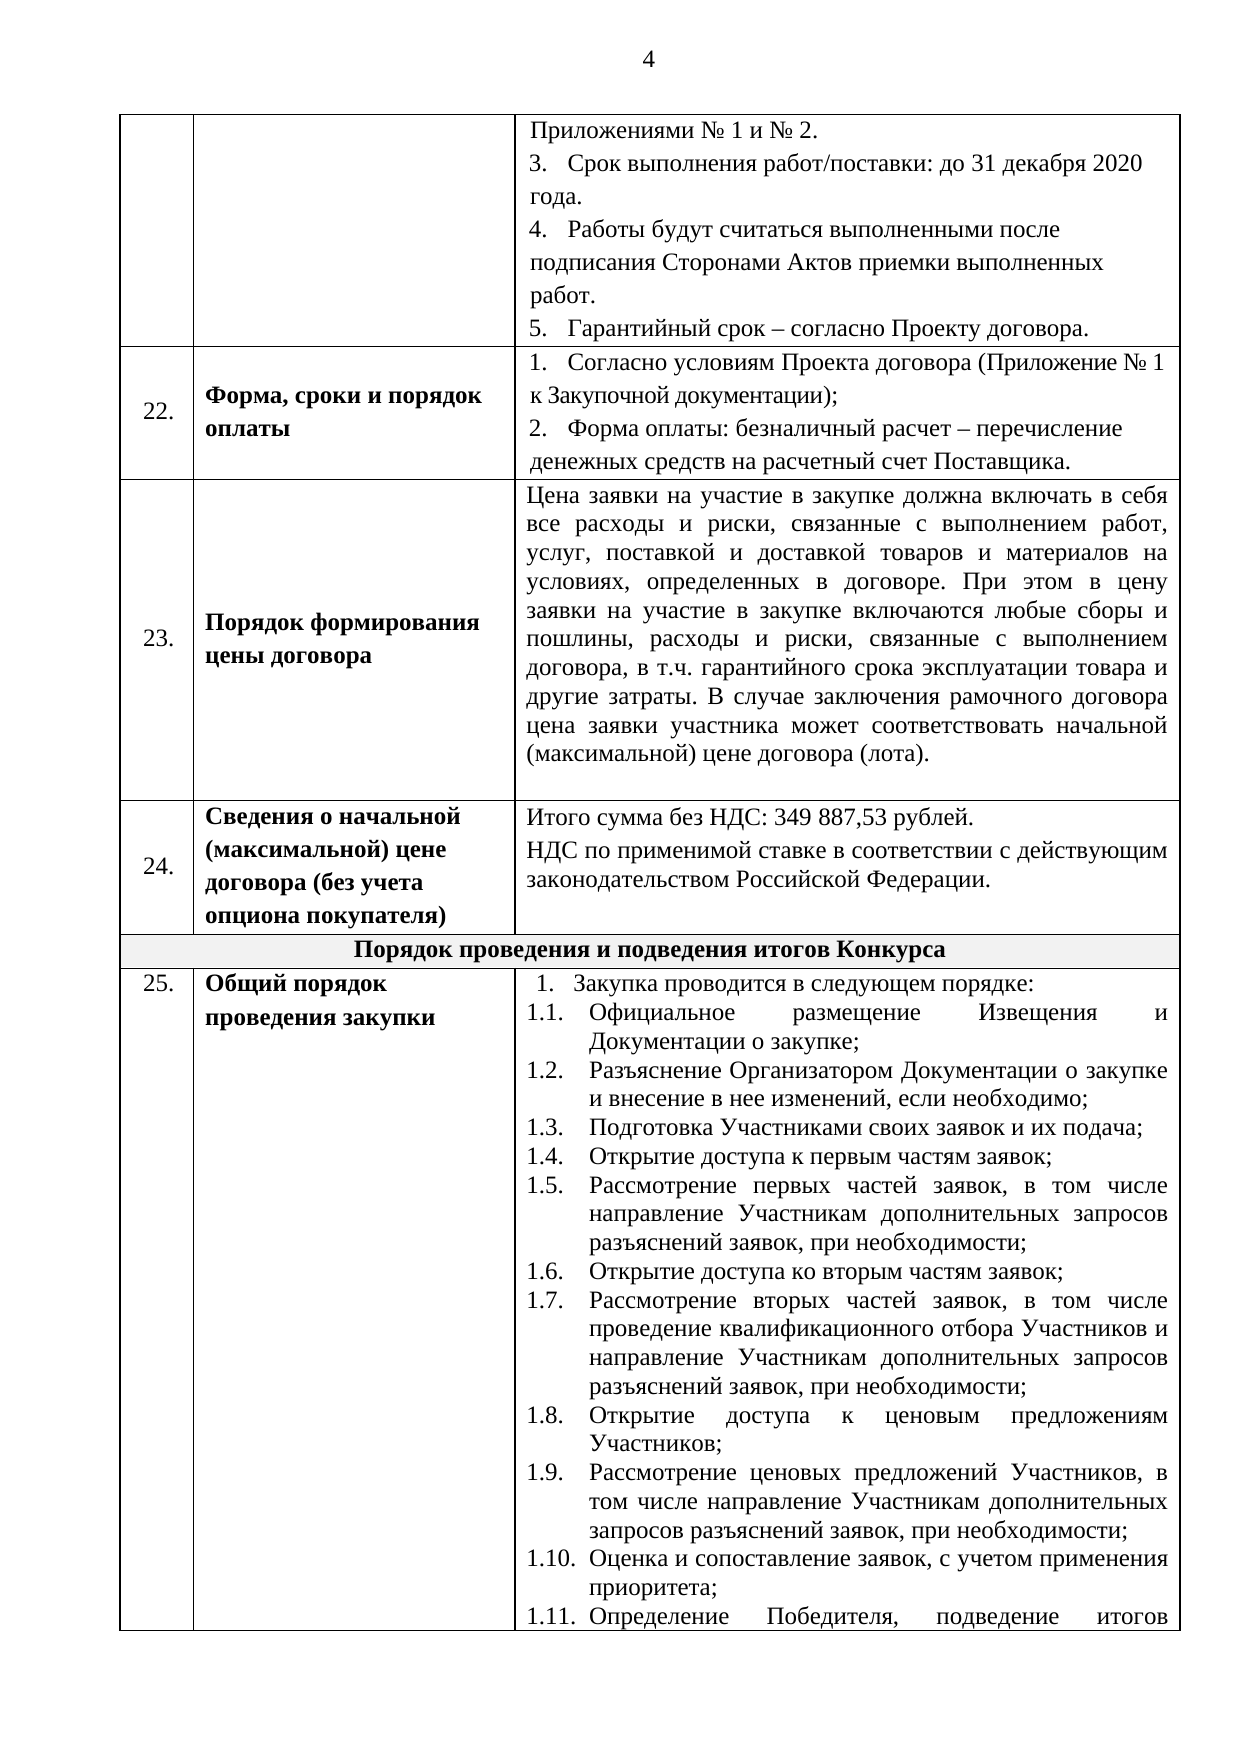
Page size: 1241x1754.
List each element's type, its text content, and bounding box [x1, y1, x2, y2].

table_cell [516, 969, 1179, 1630]
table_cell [194, 969, 514, 1630]
table_cell [121, 347, 193, 479]
table_cell Сведения о начальной (максимальной) цене договора (без учета опциона покупателя) [194, 801, 514, 933]
table_cell Итого сумма без НДС: 349 887,53 рублей. НДС по применимой ставке в соответствии с действующим законодательством Российской Федерации. [516, 801, 1179, 933]
table_cell Цена заявки на участие в закупке должна включать в себя все расходы и риски, связанные с выполнением работ, услуг, поставкой и доставкой товаров и материалов на условиях, определенных в договоре. При этом в цену заявки на участие в закупке включаются любые сборы и пошлины, расходы и риски, связанные с выполнением договора, в т.ч. гарантийного срока эксплуатации товара и другие затраты. В случае заключения рамочного договора цена заявки участника может соответствовать начальной (максимальной) цене договора (лота). [516, 480, 1179, 800]
table_cell [121, 480, 193, 800]
table_cell [121, 115, 193, 346]
table_cell Порядок проведения и подведения итогов Конкурса [121, 935, 1179, 967]
table_cell [121, 969, 193, 1630]
table_cell [121, 801, 193, 933]
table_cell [194, 115, 514, 346]
table_cell Согласно условиям Проекта договора (Приложение № 1 к Закупочной документации); Форма оплаты: безналичный расчет – перечисление денежных средств на расчетный счет Поставщика. [516, 347, 1179, 479]
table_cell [516, 115, 1179, 346]
table_cell Форма, сроки и порядок оплаты [194, 347, 514, 479]
table_cell Порядок формирования цены договора [194, 480, 514, 800]
